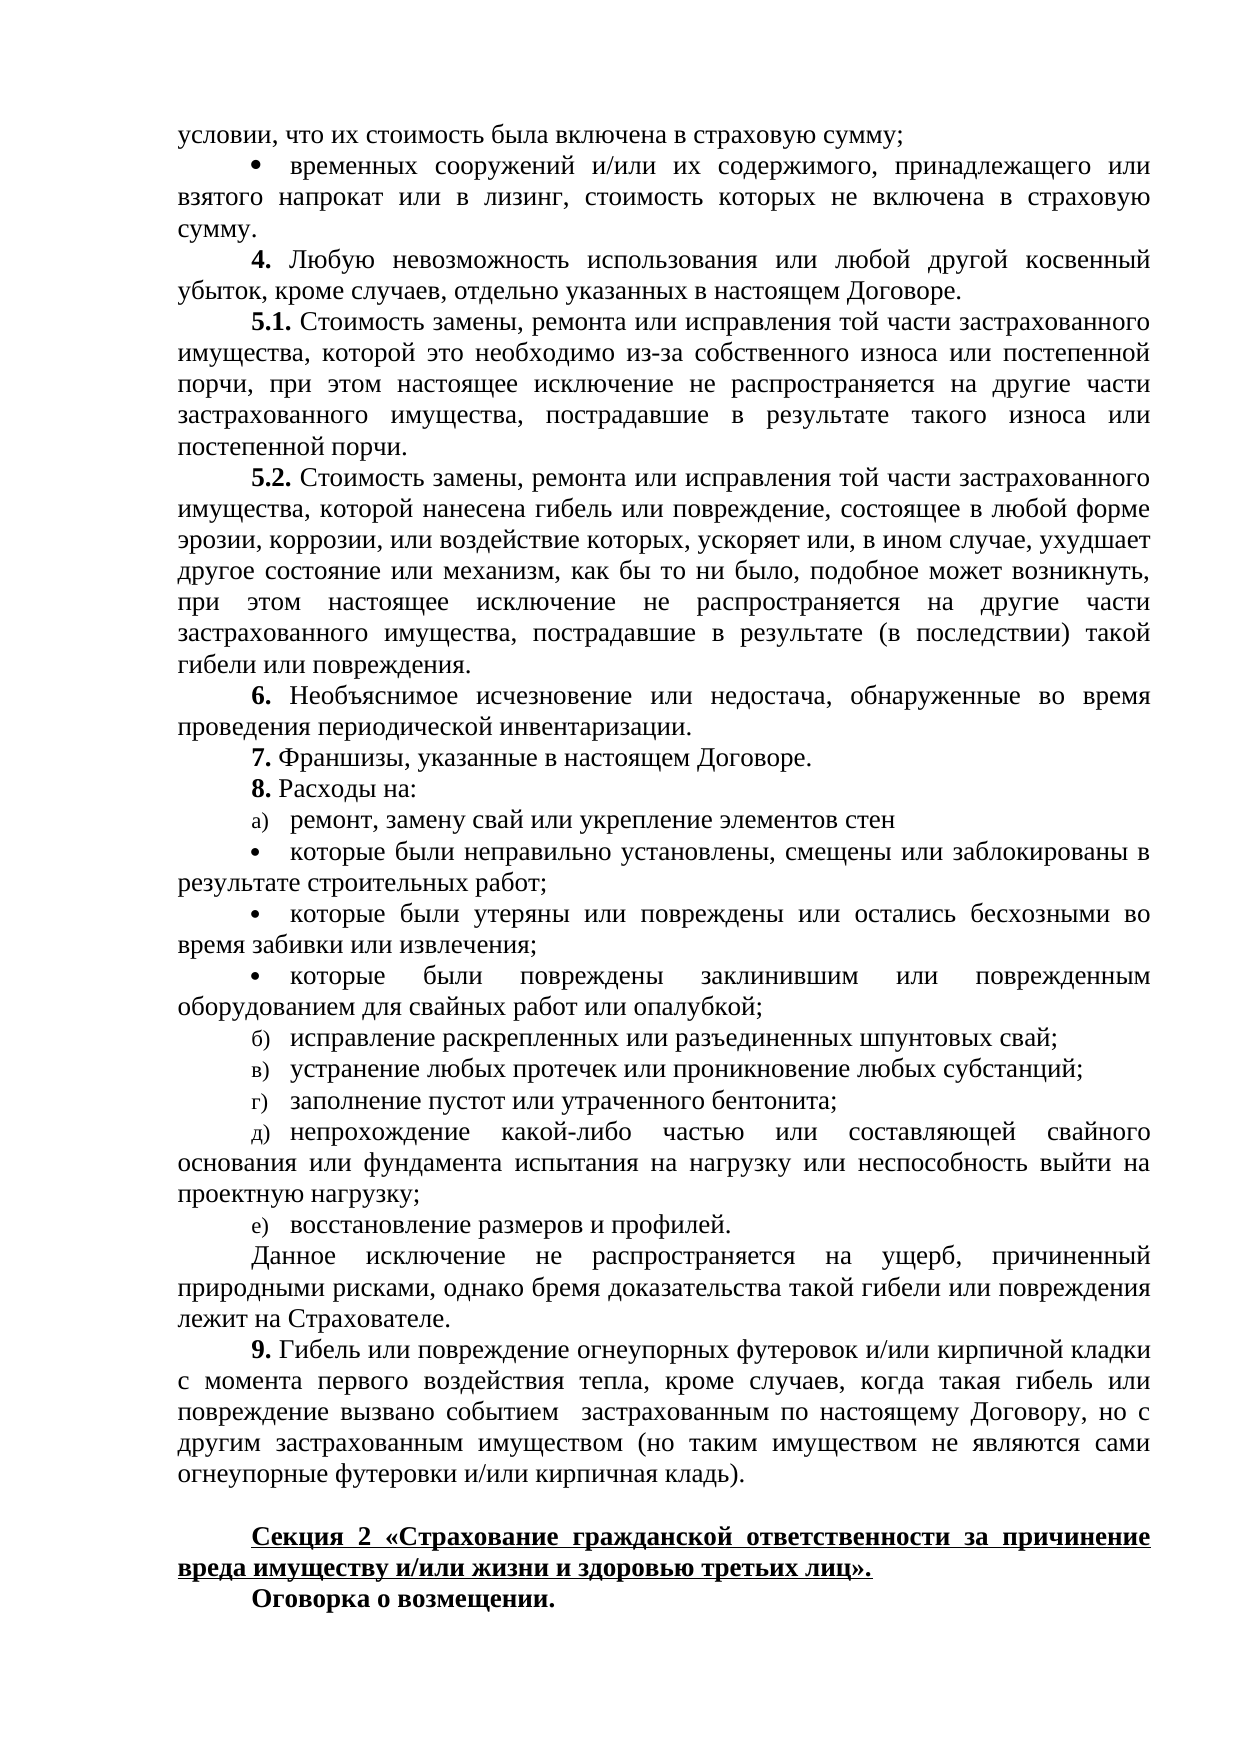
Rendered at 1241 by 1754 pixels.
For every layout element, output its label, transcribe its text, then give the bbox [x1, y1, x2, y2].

text 8. Расходы на: [177, 772, 1152, 803]
text 7. Франшизы, указанные в настоящем Договоре. [177, 741, 1152, 772]
list которые были утеряны или повреждены или остались бесхозными во время забивки или извлечения; [177, 897, 1152, 959]
text 9. Гибель или повреждение огнеупорных футеровок и/или кирпичной кладки с момента первого воздействия тепла, кроме случаев, когда такая гибель или повреждение вызвано событием застрахованным по настоящему Договору, но с другим застрахованным имуществом (но таким имуществом не являются сами огнеупорные футеровки и/или кирпичная кладь). [177, 1333, 1152, 1489]
list ремонт, замену свай или укрепление элементов стен [177, 803, 1152, 834]
list восстановление размеров и профилей. [177, 1208, 1152, 1239]
text 4. Любую невозможность использования или любой другой косвенный убыток, кроме случаев, отдельно указанных в настоящем Договоре. [177, 243, 1152, 305]
list которые были повреждены заклинившим или поврежденным оборудованием для свайных работ или опалубкой; [177, 959, 1152, 1021]
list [177, 118, 1152, 149]
list непрохождение какой-либо частью или составляющей свайного основания или фундамента испытания на нагрузку или неспособность выйти на проектную нагрузку; [177, 1115, 1152, 1208]
list временных сооружений и/или их содержимого, принадлежащего или взятого напрокат или в лизинг, стоимость которых не включена в страховую сумму. [177, 149, 1152, 243]
list заполнение пустот или утраченного бентонита; [177, 1084, 1152, 1115]
text 5.2. Стоимость замены, ремонта или исправления той части застрахованного имущества, которой нанесена гибель или повреждение, состоящее в любой форме эрозии, коррозии, или воздействие которых, ускоряет или, в ином случае, ухудшает другое состояние или механизм, как бы то ни было, подобное может возникнуть, при этом настоящее исключение не распространяется на другие части застрахованного имущества, пострадавшие в результате (в последствии) такой гибели или повреждения. [177, 461, 1152, 679]
text Данное исключение не распространяется на ущерб, причиненный природными рисками, однако бремя доказательства такой гибели или повреждения лежит на Страхователе. [177, 1239, 1152, 1333]
list устранение любых протечек или проникновение любых субстанций; [177, 1053, 1152, 1084]
text 5.1. Стоимость замены, ремонта или исправления той части застрахованного имущества, которой это необходимо из-за собственного износа или постепенной порчи, при этом настоящее исключение не распространяется на другие части застрахованного имущества, пострадавшие в результате такого износа или постепенной порчи. [177, 305, 1152, 461]
text 6. Необъяснимое исчезновение или недостача, обнаруженные во время проведения периодической инвентаризации. [177, 679, 1152, 741]
list которые были неправильно установлены, смещены или заблокированы в результате строительных работ; [177, 834, 1152, 897]
text Секция 2 «Страхование гражданской ответственности за причинение вреда имуществу и/или жизни и здоровью третьих лиц». [177, 1520, 1152, 1582]
list исправление раскрепленных или разъединенных шпунтовых свай; [177, 1021, 1152, 1053]
text Оговорка о возмещении. [177, 1582, 1152, 1613]
